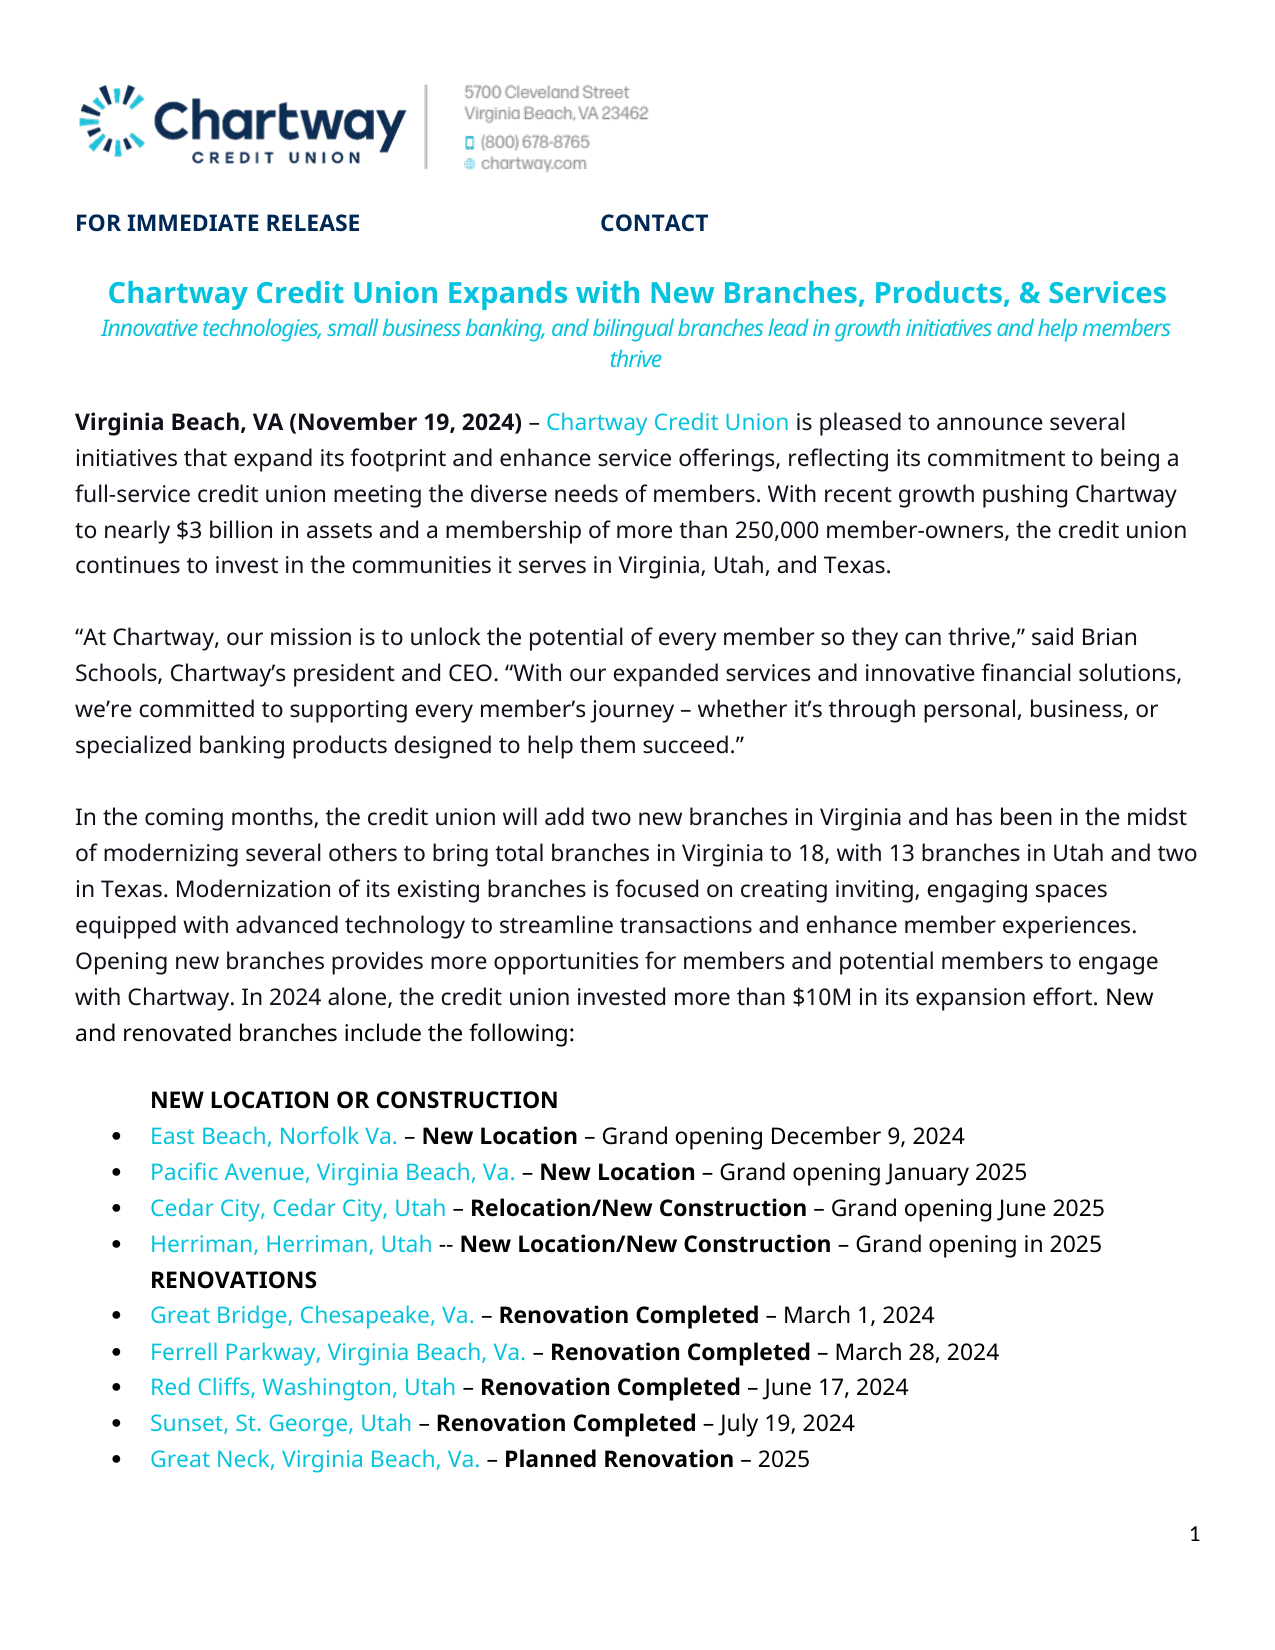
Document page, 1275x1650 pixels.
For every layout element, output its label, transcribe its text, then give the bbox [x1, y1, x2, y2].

list RENOVATIONS [150, 1263, 1200, 1295]
list Sunset, St. George, Utah – Renovation Completed – July 19, 2024 [112, 1407, 1200, 1438]
picture [75, 75, 408, 179]
list Herriman, Herriman, Utah -- New Location/New Construction – Grand opening in 2025 [112, 1228, 1200, 1259]
list Great Neck, Virginia Beach, Va. – Planned Renovation – 2025 [112, 1443, 1200, 1474]
list Pacific Avenue, Virginia Beach, Va. – New Location – Grand opening January 2025 [112, 1156, 1200, 1187]
list Ferrell Parkway, Virginia Beach, Va. – Renovation Completed – March 28, 2024 [112, 1335, 1200, 1367]
text Virginia Beach, VA (November 19, 2024) – Chartway Credit Union is pleased to announce several initiatives that expand its footprint and enhance service offerings, reflecting its commitment to being a full-service credit union meeting the diverse needs of members. With recent growth pushing Chartway to nearly $3 billion in assets and a membership of more than 250,000 member-owners, the credit union continues to invest in the communities it serves in Virginia, Utah, and Texas. [75, 406, 1200, 581]
list Great Bridge, Chesapeake, Va. – Renovation Completed – March 1, 2024 [112, 1299, 1200, 1331]
text In the coming months, the credit union will add two new branches in Virginia and has been in the midst of modernizing several others to bring total branches in Virginia to 18, with 13 branches in Utah and two in Texas. Modernization of its existing branches is focused on creating inviting, engaging spaces equipped with advanced technology to streamline transactions and enhance member experiences. Opening new branches provides more opportunities for members and potential members to engage with Chartway. In 2024 alone, the credit union invested more than $10M in its expansion effort. New and renovated branches include the following: [75, 801, 1200, 1048]
list Red Cliffs, Washington, Utah – Renovation Completed – June 17, 2024 [112, 1371, 1200, 1403]
text FOR IMMEDIATE RELEASE CONTACT [75, 207, 1200, 238]
list NEW LOCATION OR CONSTRUCTION [150, 1084, 1200, 1115]
text “At Chartway, our mission is to unlock the potential of every member so they can thrive,” said Brian Schools, Chartway’s president and CEO. “With our expanded services and innovative financial solutions, we’re committed to supporting every member’s journey – whether it’s through personal, business, or specialized banking products designed to help them succeed.” [75, 621, 1200, 760]
text Chartway Credit Union Expands with New Branches, Products, & Services [75, 272, 1200, 312]
text Innovative technologies, small business banking, and bilingual branches lead in growth initiatives and help members thrive [75, 312, 1200, 374]
list Cedar City, Cedar City, Utah – Relocation/New Construction – Grand opening June 2025 [112, 1192, 1200, 1223]
list East Beach, Norfolk Va. – New Location – Grand opening December 9, 2024 [112, 1120, 1200, 1151]
